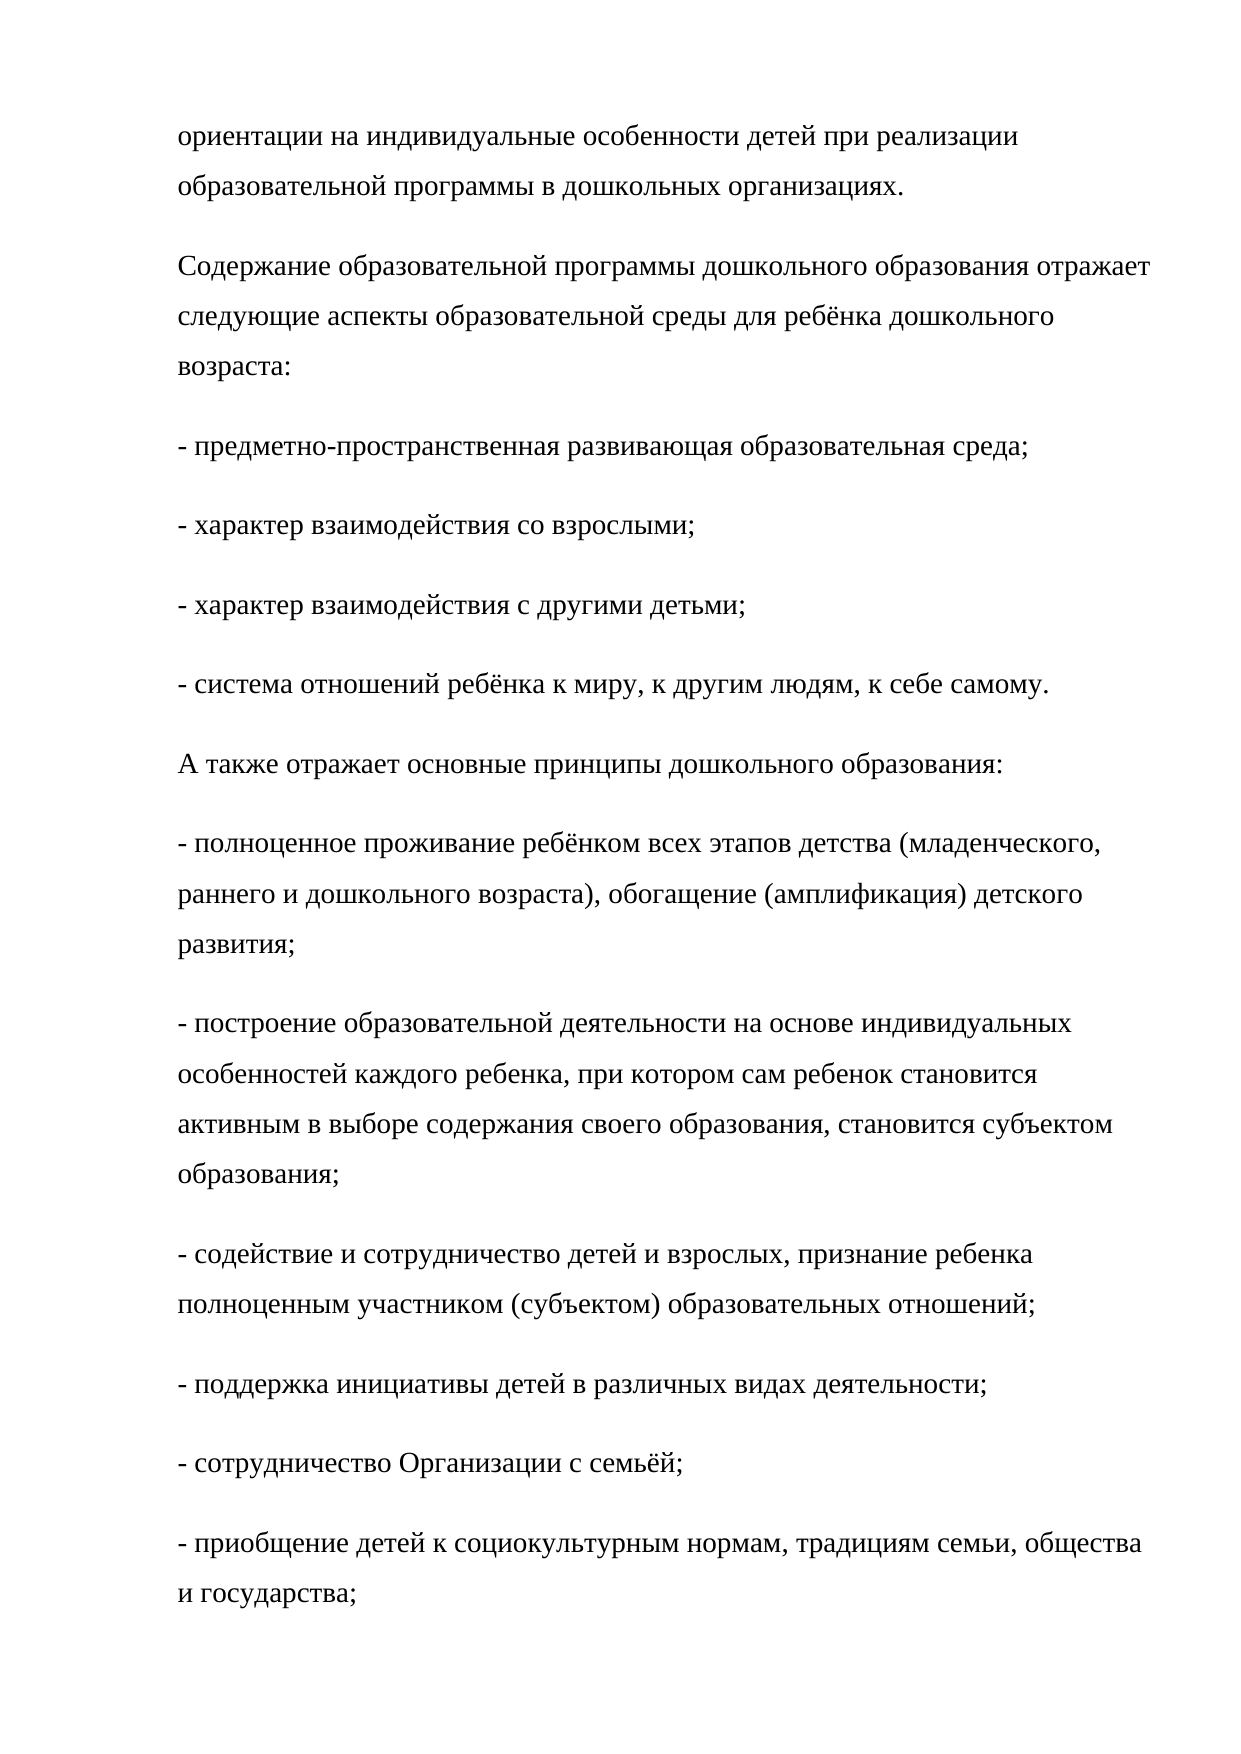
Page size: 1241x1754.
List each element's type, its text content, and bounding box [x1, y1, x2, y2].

text - приобщение детей к социокультурным нормам, традициям семьи, общества и государства; [177, 1525, 1152, 1608]
text - построение образовательной деятельности на основе индивидуальных особенностей каждого ребенка, при котором сам ребенок становится активным в выборе содержания своего образования, становится субъектом образования; [177, 1006, 1152, 1190]
text - характер взаимодействия с другими детьми; [177, 587, 1152, 621]
text - система отношений ребёнка к миру, к другим людям, к себе самому. [177, 666, 1152, 700]
text А также отражает основные принципы дошкольного образования: [177, 746, 1152, 779]
text - содействие и сотрудничество детей и взрослых, признание ребенка полноценным участником (субъектом) образовательных отношений; [177, 1236, 1152, 1320]
text - сотрудничество Организации с семьёй; [177, 1445, 1152, 1479]
text - предметно-пространственная развивающая образовательная среда; [177, 428, 1152, 462]
text - поддержка инициативы детей в различных видах деятельности; [177, 1366, 1152, 1399]
text - характер взаимодействия со взрослыми; [177, 507, 1152, 541]
text Содержание образовательной программы дошкольного образования отражает следующие аспекты образовательной среды для ребёнка дошкольного возраста: [177, 248, 1152, 382]
text - полноценное проживание ребёнком всех этапов детства (младенческого, раннего и дошкольного возраста), обогащение (амплификация) детского развития; [177, 825, 1152, 959]
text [177, 118, 1152, 202]
